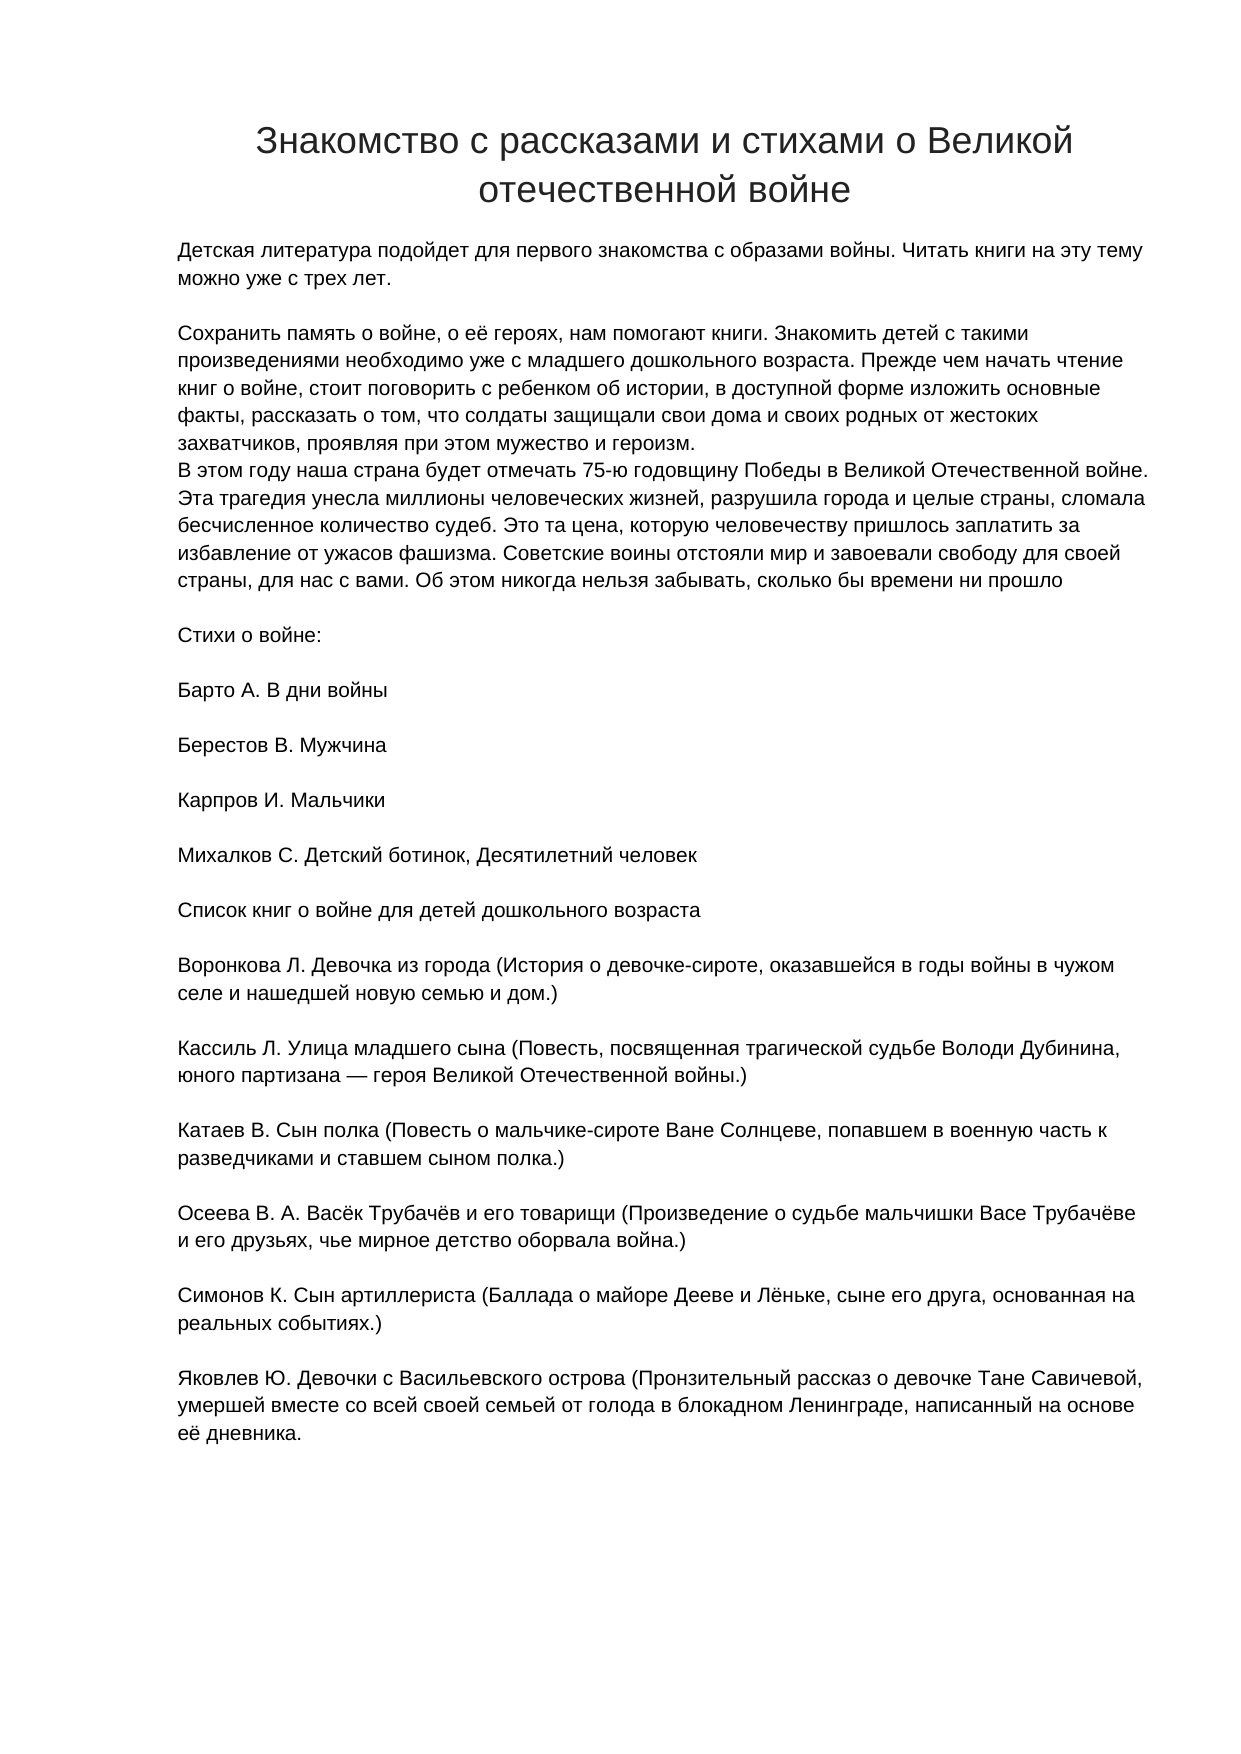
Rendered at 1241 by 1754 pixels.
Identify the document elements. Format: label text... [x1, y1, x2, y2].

text Знакомство с рассказами и стихами о Великой отечественной войне [177, 118, 1152, 211]
text Детская литература подойдет для первого знакомства с образами войны. Читать книги на эту тему можно уже с трех лет. Сохранить память о войне, о её героях, нам помогают книги. Знакомить детей с такими произведениями необходимо уже с младшего дошкольного возраста. Прежде чем начать чтение книг о войне, стоит поговорить с ребенком об истории, в доступной форме изложить основные факты, рассказать о том, что солдаты защищали свои дома и своих родных от жестоких захватчиков, проявляя при этом мужество и героизм. В этом году наша страна будет отмечать 75-ю годовщину Победы в Великой Отечественной войне. Эта трагедия унесла миллионы человеческих жизней, разрушила города и целые страны, сломала бесчисленное количество судеб. Это та цена, которую человечеству пришлось заплатить за избавление от ужасов фашизма. Советские воины отстояли мир и завоевали свободу для своей страны, для нас с вами. Об этом никогда нельзя забывать, сколько бы времени ни прошло Стихи о войне: Барто А. В дни войны Берестов В. Мужчина Карпров И. Мальчики Михалков С. Детский ботинок, Десятилетний человек Список книг о войне для детей дошкольного возраста Воронкова Л. Девочка из города (История о девочке-сироте, оказавшейся в годы войны в чужом селе и нашедшей новую семью и дом.) Кассиль Л. Улица младшего сына (Повесть, посвященная трагической судьбе Володи Дубинина, юного партизана — героя Великой Отечественной войны.) Катаев В. Сын полка (Повесть о мальчике-сироте Ване Солнцеве, попавшем в военную часть к разведчиками и ставшем сыном полка.) Осеева В. А. Васёк Трубачёв и его товарищи (Произведение о судьбе мальчишки Васе Трубачёве и его друзьях, чье мирное детство оборвала война.) Симонов К. Сын артиллериста (Баллада о майоре Дееве и Лёньке, сыне его друга, основанная на реальных событиях.) Яковлев Ю. Девочки с Васильевского острова (Пронзительный рассказ о девочке Тане Савичевой, умершей вместе со всей своей семьей от голода в блокадном Ленинграде, написанный на основе её дневника. [177, 238, 1152, 1444]
